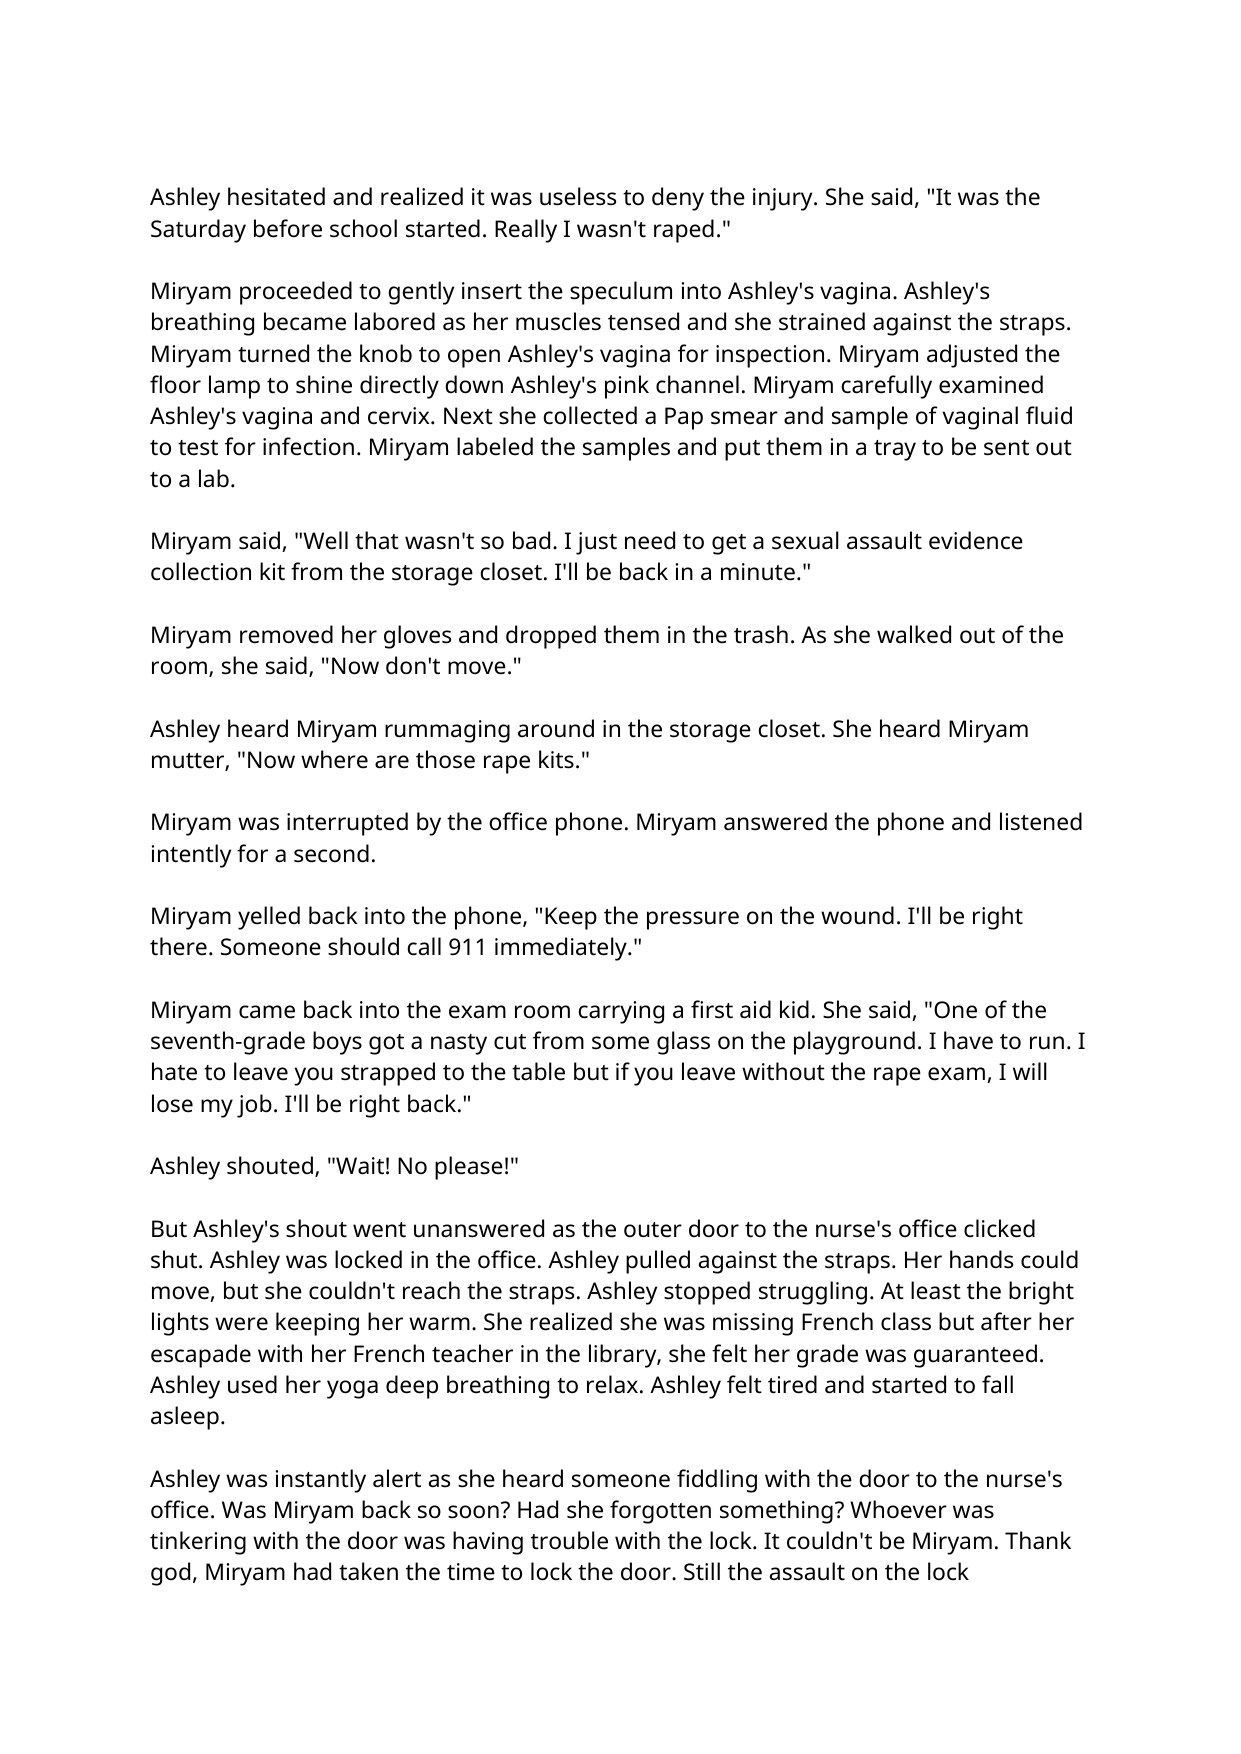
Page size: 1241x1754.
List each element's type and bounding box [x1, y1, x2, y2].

text [150, 150, 1090, 1587]
